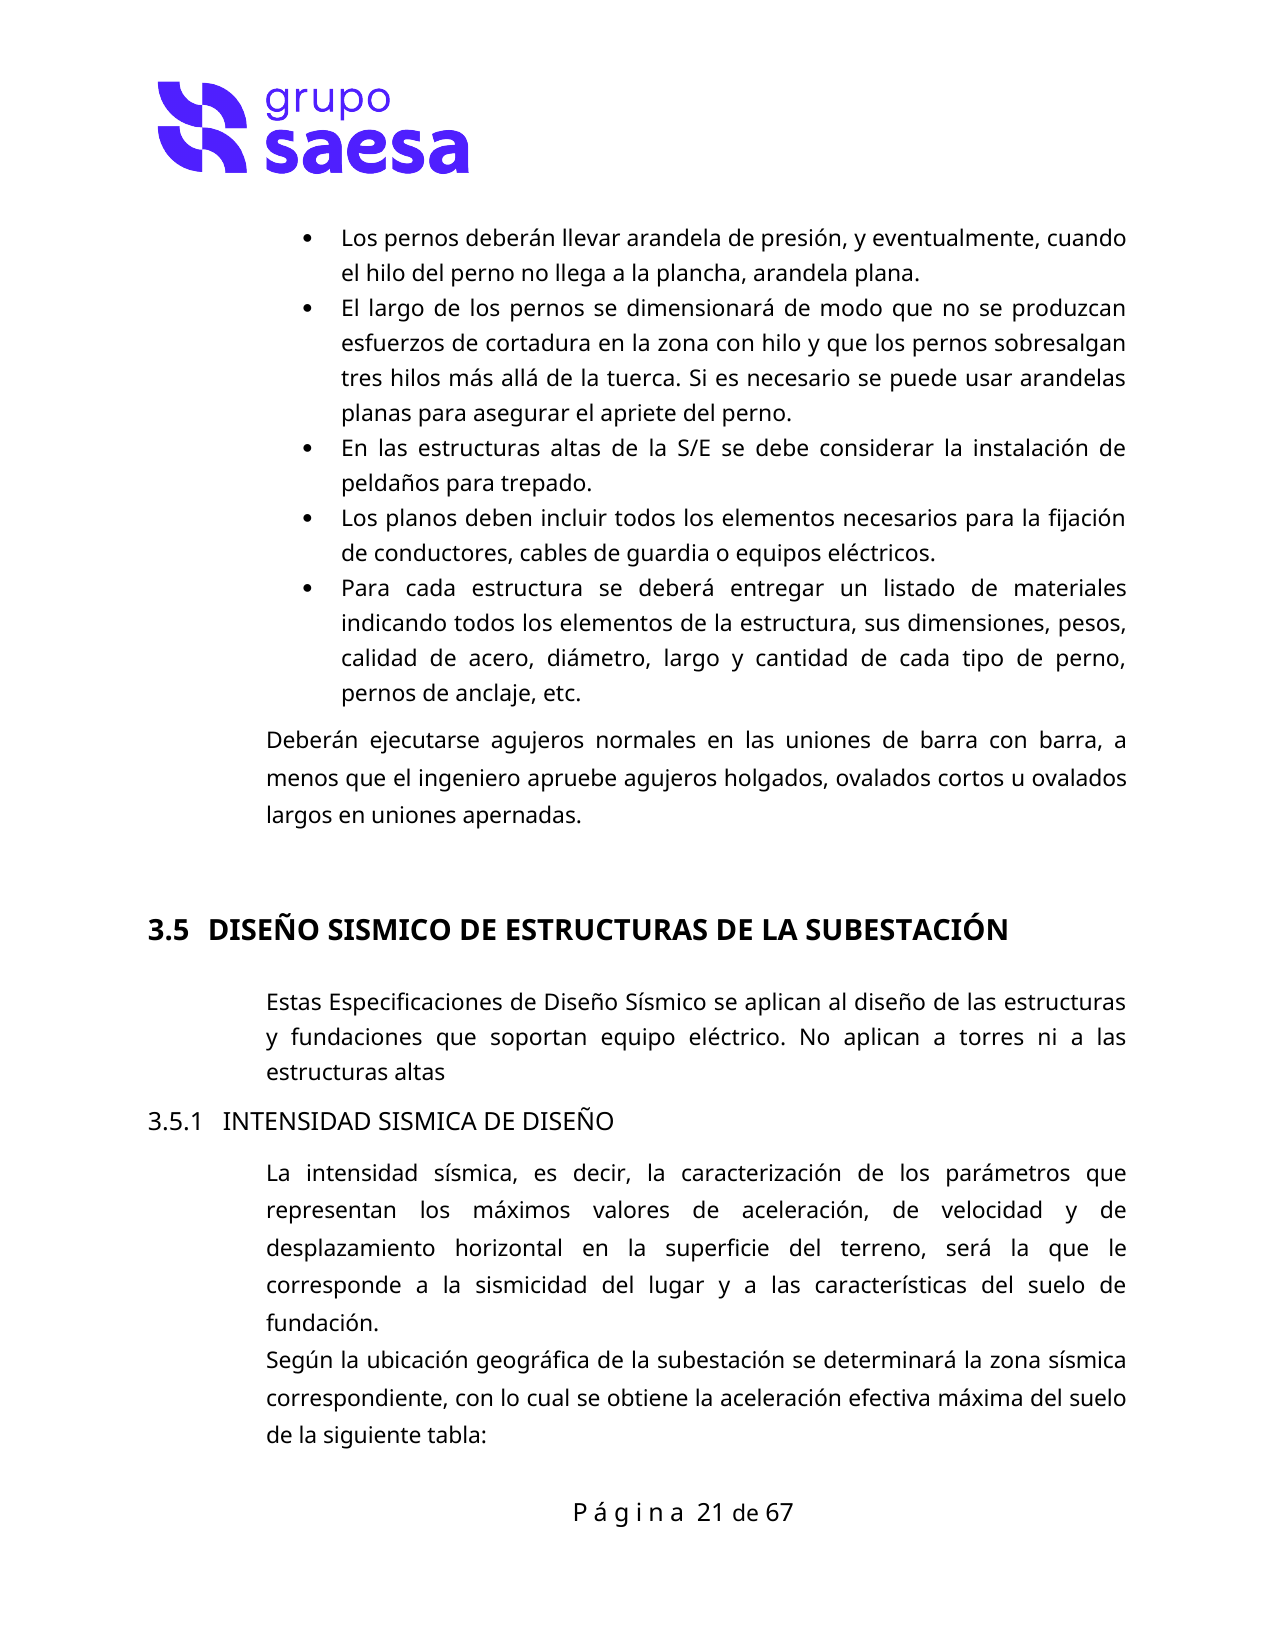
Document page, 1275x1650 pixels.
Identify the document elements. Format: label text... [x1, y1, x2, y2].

text Estas Especificaciones de Diseño Sísmico se aplican al diseño de las estructuras y fundaciones que soportan equipo eléctrico. No aplican a torres ni a las estructuras altas [266, 986, 1127, 1087]
list Para cada estructura se deberá entregar un listado de materiales indicando todos los elementos de la estructura, sus dimensiones, pesos, calidad de acero, diámetro, largo y cantidad de cada tipo de perno, pernos de anclaje, etc. [303, 571, 1127, 708]
subtitle INTENSIDAD SISMICA DE DISEÑO [148, 1104, 1127, 1138]
text La intensidad sísmica, es decir, la caracterización de los parámetros que representan los máximos valores de aceleración, de velocidad y de desplazamiento horizontal en la superficie del terreno, será la que le corresponde a la sismicidad del lugar y a las características del suelo de fundación. [266, 1157, 1127, 1338]
picture [147, 73, 478, 177]
text Según la ubicación geográfica de la subestación se determinará la zona sísmica correspondiente, con lo cual se obtiene la aceleración efectiva máxima del suelo de la siguiente tabla: [266, 1344, 1127, 1451]
text Deberán ejecutarse agujeros normales en las uniones de barra con barra, a menos que el ingeniero apruebe agujeros holgados, ovalados cortos u ovalados largos en uniones apernadas. [266, 724, 1127, 830]
list Los pernos deberán llevar arandela de presión, y eventualmente, cuando el hilo del perno no llega a la plancha, arandela plana. [303, 221, 1127, 288]
list El largo de los pernos se dimensionará de modo que no se produzcan esfuerzos de cortadura en la zona con hilo y que los pernos sobresalgan tres hilos más allá de la tuerca. Si es necesario se puede usar arandelas planas para asegurar el apriete del perno. [303, 291, 1127, 428]
list En las estructuras altas de la S/E se debe considerar la instalación de peldaños para trepado. [303, 431, 1127, 498]
list Los planos deben incluir todos los elementos necesarios para la fijación de conductores, cables de guardia o equipos eléctricos. [303, 501, 1127, 568]
subtitle DISEÑO SISMICO DE ESTRUCTURAS DE LA SUBESTACIÓN [148, 909, 1127, 949]
